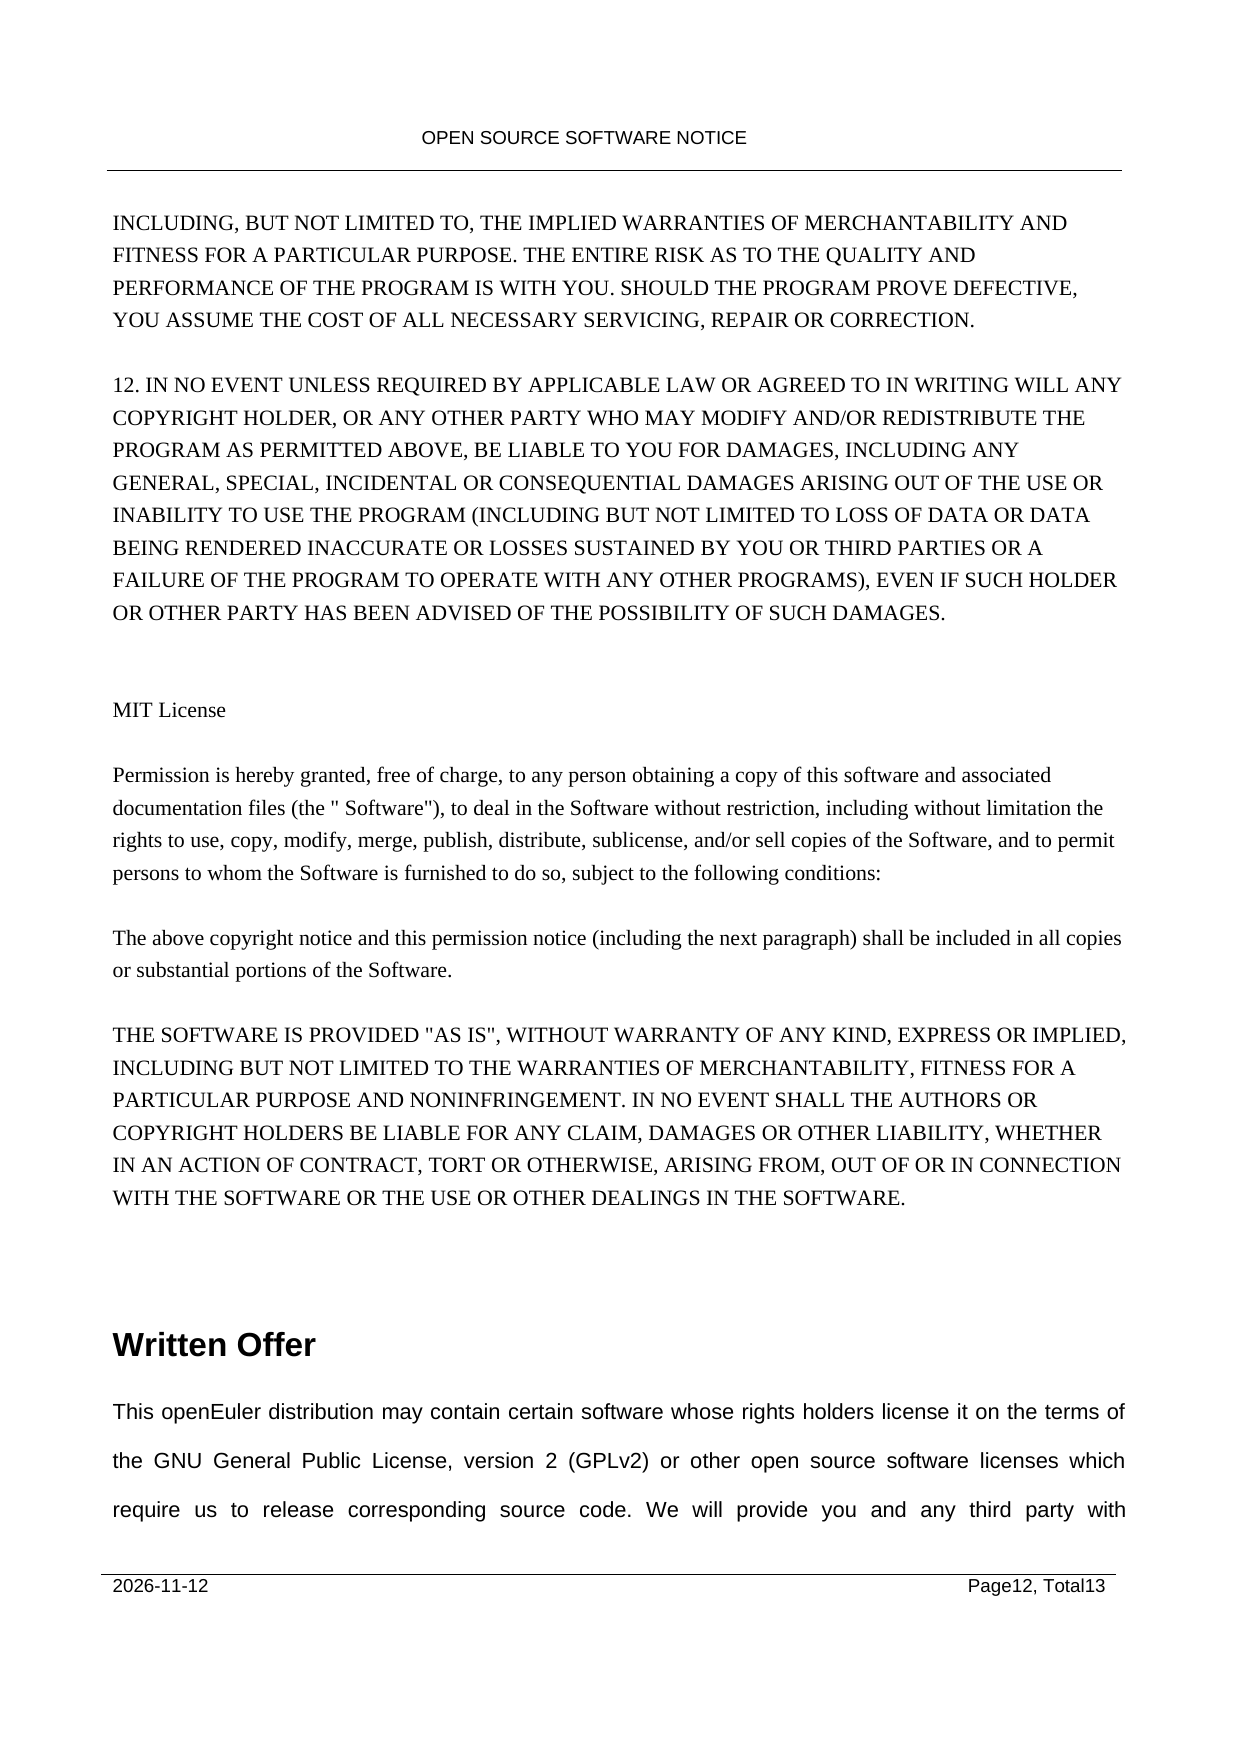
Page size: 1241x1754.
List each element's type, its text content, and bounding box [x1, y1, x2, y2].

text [112, 1396, 1128, 1526]
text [112, 206, 1128, 1311]
text Written Offer [112, 1311, 1128, 1376]
